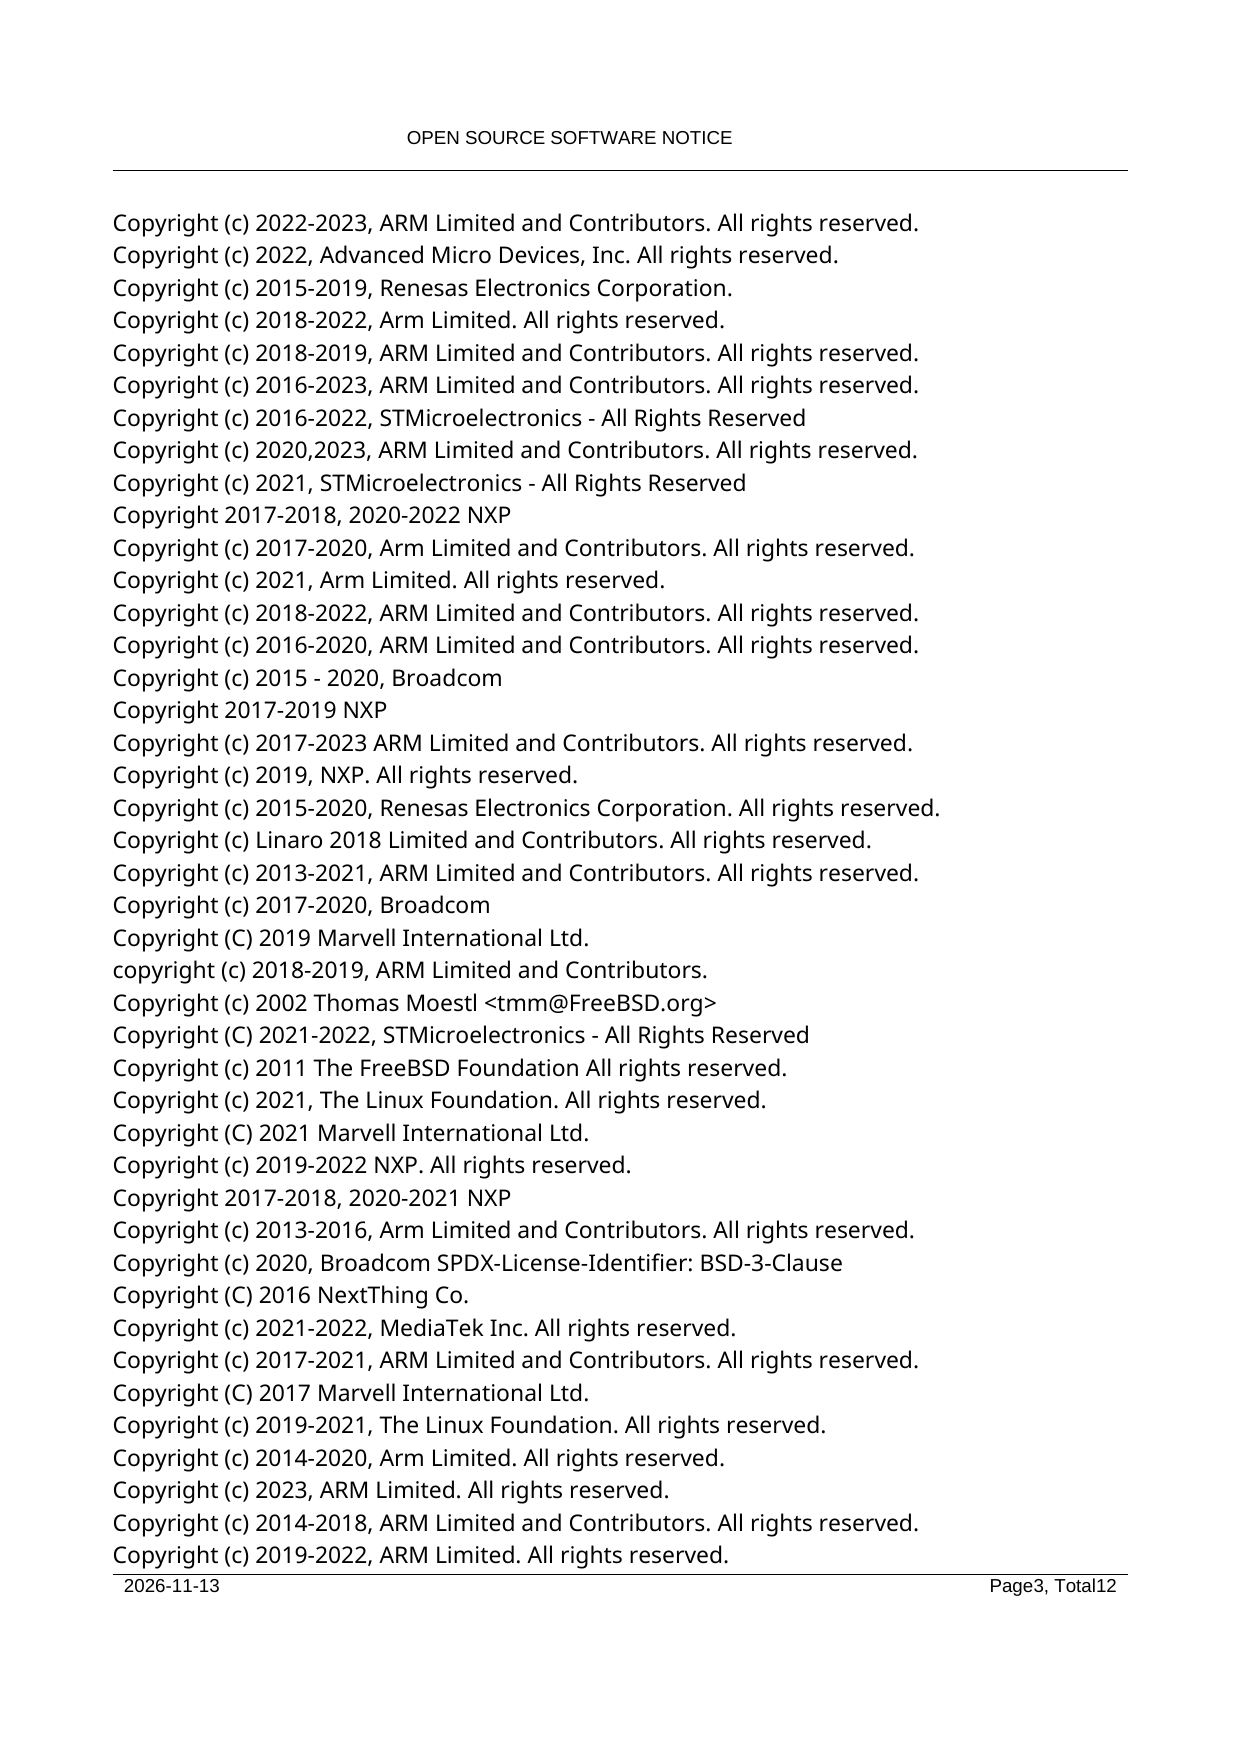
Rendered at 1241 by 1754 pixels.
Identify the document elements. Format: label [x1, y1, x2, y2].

text [112, 206, 1128, 1571]
